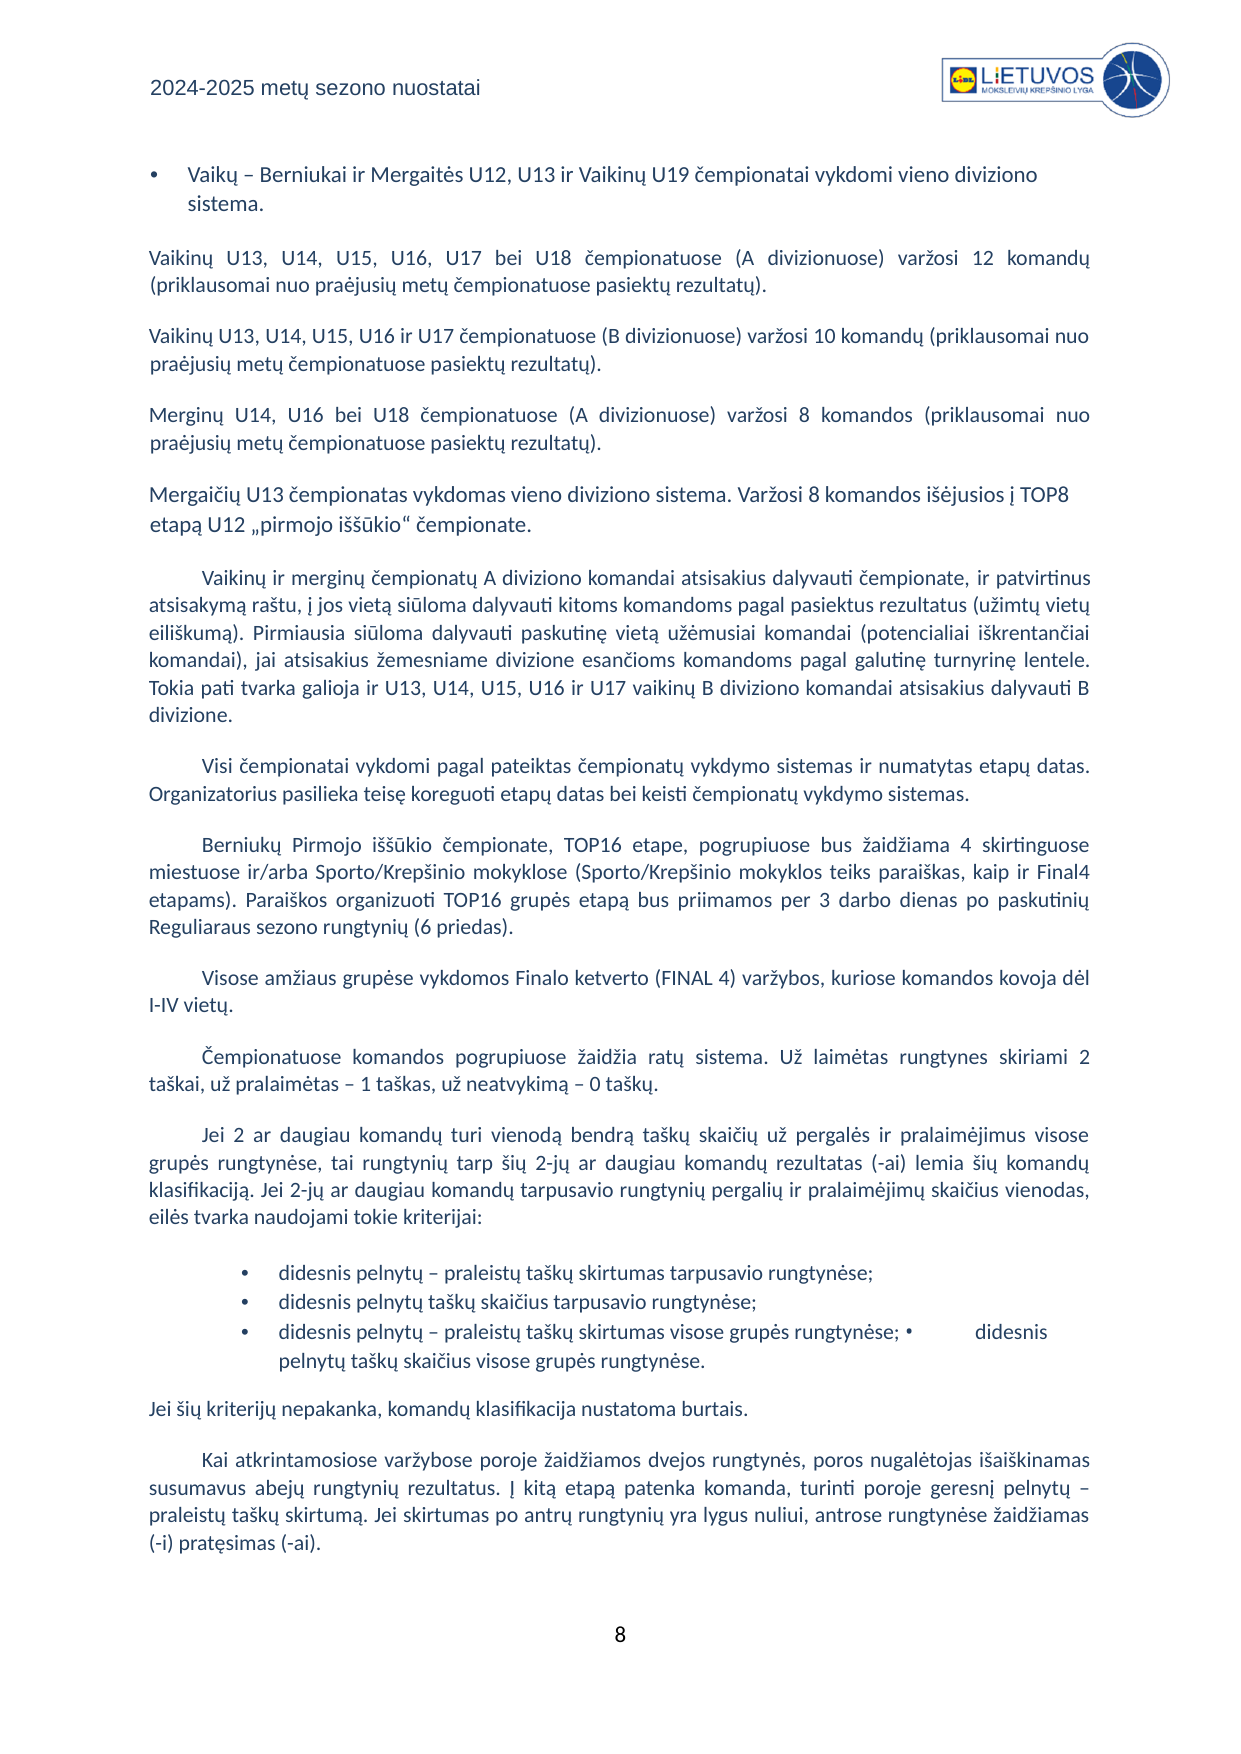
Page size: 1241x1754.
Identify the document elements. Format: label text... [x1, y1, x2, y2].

text Čempionatuose komandos pogrupiuose žaidžia ratų sistema. Už laimėtas rungtynes skiriami 2 taškai, už pralaimėtas – 1 taškas, už neatvykimą – 0 taškų. [148, 1043, 1091, 1097]
text Visose amžiaus grupėse vykdomos Finalo ketverto (FINAL 4) varžybos, kuriose komandos kovoja dėl I-IV vietų. [148, 964, 1091, 1018]
text Visi čempionatai vykdomi pagal pateiktas čempionatų vykdymo sistemas ir numatytas etapų datas. Organizatorius pasilieka teisę koreguoti etapų datas bei keisti čempionatų vykdymo sistemas. [148, 752, 1091, 806]
text Kai atkrintamosiose varžybose poroje žaidžiamos dvejos rungtynės, poros nugalėtojas išaiškinamas susumavus abejų rungtynių rezultatus. Į kitą etapą patenka komanda, turinti poroje geresnį pelnytų – praleistų taškų skirtumą. Jei skirtumas po antrų rungtynių yra lygus nuliui, antrose rungtynėse žaidžiamas (-i) pratęsimas (-ai). [148, 1447, 1091, 1556]
picture [935, 36, 1176, 133]
list didesnis pelnytų taškų skaičius tarpusavio rungtynėse; [241, 1288, 1091, 1314]
list Vaikų – Berniukai ir Mergaitės U12, U13 ir Vaikinų U19 čempionatai vykdomi vieno diviziono sistema. [150, 160, 1091, 218]
text Jei šių kriterijų nepakanka, komandų klasifikacija nustatoma burtais. [148, 1396, 1091, 1422]
text Merginų U14, U16 bei U18 čempionatuose (A divizionuose) varžosi 8 komandos (priklausomai nuo praėjusių metų čempionatuose pasiektų rezultatų). [148, 401, 1091, 455]
list didesnis pelnytų – praleistų taškų skirtumas tarpusavio rungtynėse; [241, 1259, 1091, 1286]
text Mergaičių U13 čempionatas vykdomas vieno diviziono sistema. Varžosi 8 komandos išėjusios į TOP8 etapą U12 „pirmojo iššūkio“ čempionate. [148, 480, 1091, 538]
list didesnis pelnytų – praleistų taškų skirtumas visose grupės rungtynėse; • didesnis pelnytų taškų skaičius visose grupės rungtynėse. [241, 1316, 1091, 1373]
text Vaikinų U13, U14, U15, U16, U17 bei U18 čempionatuose (A divizionuose) varžosi 12 komandų (priklausomai nuo praėjusių metų čempionatuose pasiektų rezultatų). [148, 244, 1091, 298]
text Jei 2 ar daugiau komandų turi vienodą bendrą taškų skaičių už pergalės ir pralaimėjimus visose grupės rungtynėse, tai rungtynių tarp šių 2-jų ar daugiau komandų rezultatas (-ai) lemia šių komandų klasifikaciją. Jei 2-jų ar daugiau komandų tarpusavio rungtynių pergalių ir pralaimėjimų skaičius vienodas, eilės tvarka naudojami tokie kriterijai: [148, 1121, 1091, 1230]
text Berniukų Pirmojo iššūkio čempionate, TOP16 etape, pogrupiuose bus žaidžiama 4 skirtinguose miestuose ir/arba Sporto/Krepšinio mokyklose (Sporto/Krepšinio mokyklos teiks paraiškas, kaip ir Final4 etapams). Paraiškos organizuoti TOP16 grupės etapą bus priimamos per 3 darbo dienas po paskutinių Reguliaraus sezono rungtynių (6 priedas). [148, 831, 1091, 940]
text Vaikinų U13, U14, U15, U16 ir U17 čempionatuose (B divizionuose) varžosi 10 komandų (priklausomai nuo praėjusių metų čempionatuose pasiektų rezultatų). [148, 323, 1091, 377]
text Vaikinų ir merginų čempionatų A diviziono komandai atsisakius dalyvauti čempionate, ir patvirtinus atsisakymą raštu, į jos vietą siūloma dalyvauti kitoms komandoms pagal pasiektus rezultatus (užimtų vietų eiliškumą). Pirmiausia siūloma dalyvauti paskutinę vietą užėmusiai komandai (potencialiai iškrentančiai komandai), jai atsisakius žemesniame divizione esančioms komandoms pagal galutinę turnyrinę lentele. Tokia pati tvarka galioja ir U13, U14, U15, U16 ir U17 vaikinų B diviziono komandai atsisakius dalyvauti B divizione. [148, 564, 1091, 728]
